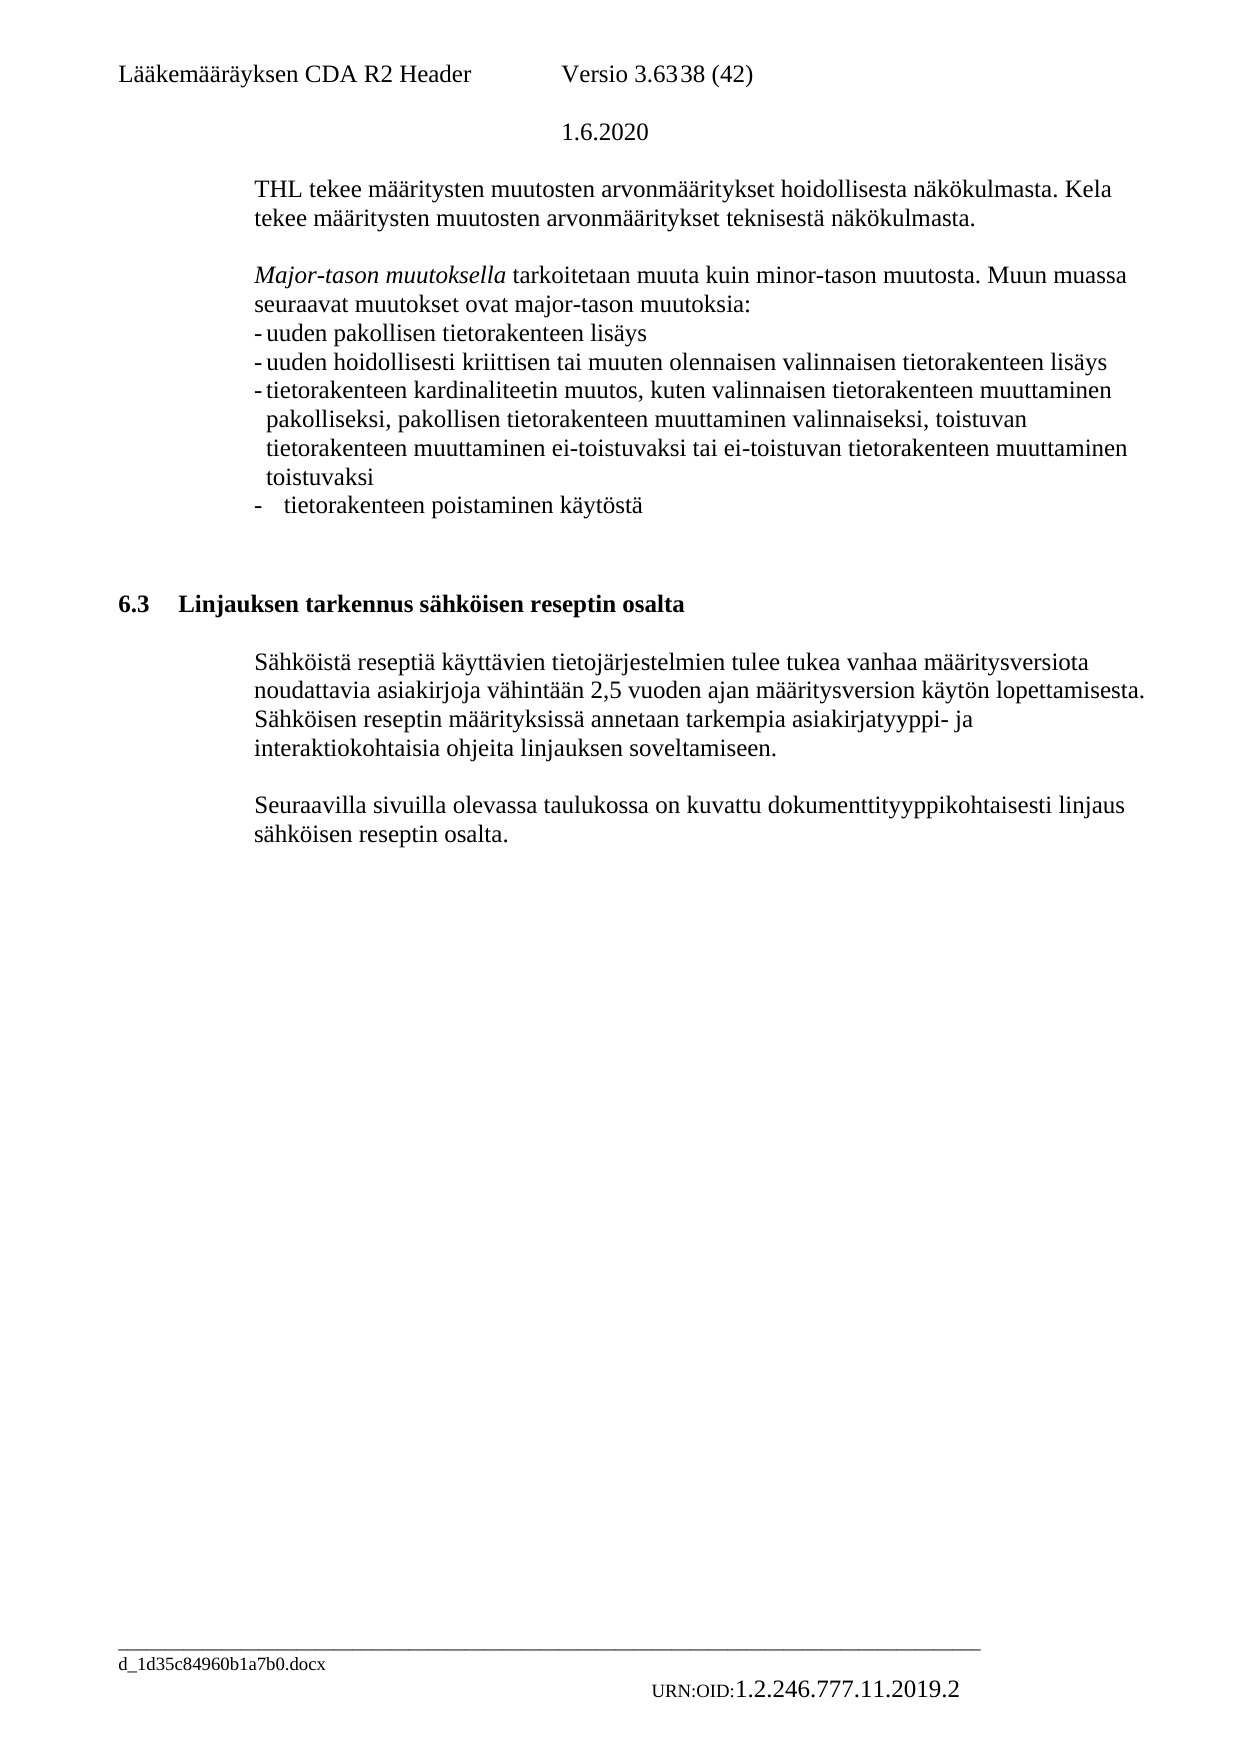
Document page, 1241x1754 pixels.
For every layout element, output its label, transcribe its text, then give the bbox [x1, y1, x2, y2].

subtitle Linjauksen tarkennus sähköisen reseptin osalta [118, 589, 1152, 618]
list tietorakenteen kardinaliteetin muutos, kuten valinnaisen tietorakenteen muuttaminen pakolliseksi, pakollisen tietorakenteen muuttaminen valinnaiseksi, toistuvan tietorakenteen muuttaminen ei-toistuvaksi tai ei-toistuvan tietorakenteen muuttaminen toistuvaksi [254, 375, 1152, 490]
text Major-tason muutoksella tarkoitetaan muuta kuin minor-tason muutosta. Muun muassa seuraavat muutokset ovat major-tason muutoksia: [254, 260, 1152, 318]
text Sähköisen reseptin määrityksissä annetaan tarkempia asiakirjatyyppi- ja interaktiokohtaisia ohjeita linjauksen soveltamiseen. [254, 704, 1152, 762]
list uuden pakollisen tietorakenteen lisäys [254, 318, 1152, 347]
text THL tekee määritysten muutosten arvonmääritykset hoidollisesta näkökulmasta. Kela tekee määritysten muutosten arvonmääritykset teknisestä näkökulmasta. [254, 174, 1152, 232]
text Seuraavilla sivuilla olevassa taulukossa on kuvattu dokumenttityyppikohtaisesti linjaus sähköisen reseptin osalta. [254, 790, 1152, 848]
text Sähköistä reseptiä käyttävien tietojärjestelmien tulee tukea vanhaa määritysversiota noudattavia asiakirjoja vähintään 2,5 vuoden ajan määritysversion käytön lopettamisesta. [254, 647, 1152, 704]
list tietorakenteen poistaminen käytöstä [254, 490, 1152, 519]
list uuden hoidollisesti kriittisen tai muuten olennaisen valinnaisen tietorakenteen lisäys [254, 347, 1152, 375]
